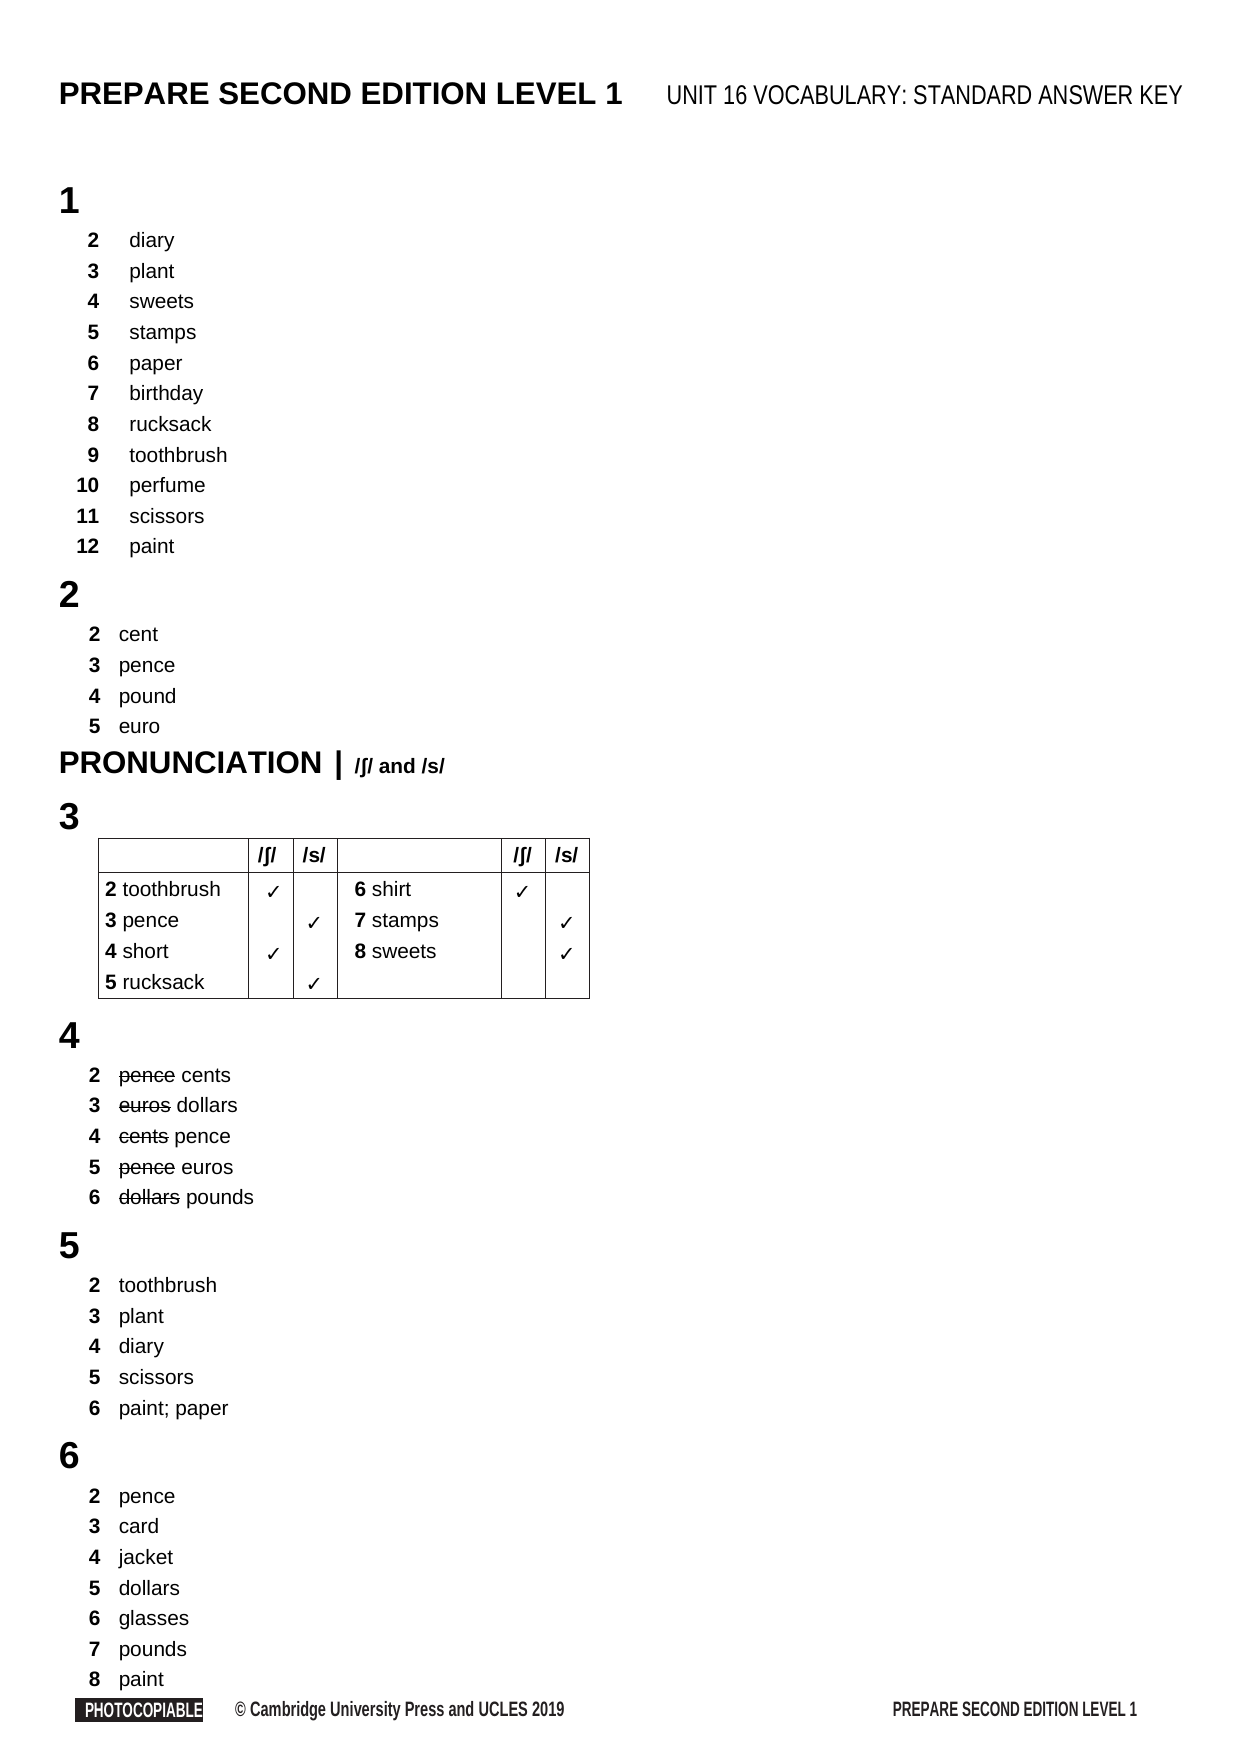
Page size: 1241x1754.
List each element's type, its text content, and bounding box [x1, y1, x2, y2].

subtitle 5 [58, 1223, 593, 1266]
table_cell ✓ [546, 906, 589, 937]
table_cell 7 stamps [338, 906, 501, 937]
list stamps [99, 320, 593, 344]
list cents pence [88, 1124, 593, 1148]
list pence [88, 653, 593, 677]
table_cell ✓ [546, 937, 589, 967]
table_header /ʃ/ [502, 839, 545, 872]
list diary [88, 1334, 593, 1358]
table_cell ✓ [249, 873, 293, 906]
table_cell [338, 967, 501, 998]
table_cell [502, 967, 545, 998]
table_cell 8 sweets [338, 937, 501, 967]
table_cell ✓ [294, 967, 337, 998]
list diary [99, 228, 593, 252]
table_header [99, 839, 248, 872]
list paper [99, 351, 593, 374]
list pence cents [88, 1063, 593, 1087]
table_cell [294, 873, 337, 906]
list cent [88, 622, 593, 646]
list jacket [88, 1545, 593, 1569]
table_header [338, 839, 501, 872]
table_cell ✓ [294, 906, 337, 937]
table_cell [546, 967, 589, 998]
list dollars pounds [88, 1185, 593, 1209]
list pence euros [88, 1154, 593, 1178]
table_cell [502, 906, 545, 937]
list dollars [88, 1575, 593, 1599]
table_cell [502, 937, 545, 967]
list scissors [99, 504, 593, 528]
table_cell [249, 906, 293, 937]
table_cell 6 shirt [338, 873, 501, 906]
list glasses [88, 1606, 593, 1630]
table_cell ✓ [249, 937, 293, 967]
subtitle 2 [58, 572, 593, 616]
table_cell ✓ [502, 873, 545, 906]
table_cell [294, 937, 337, 967]
list paint; paper [88, 1396, 593, 1419]
text 4 [58, 1013, 593, 1056]
list toothbrush [99, 442, 593, 466]
list pounds [88, 1637, 593, 1661]
list pence [88, 1483, 593, 1507]
table_cell 2 toothbrush [99, 873, 248, 906]
list plant [99, 259, 593, 283]
text 1 [58, 178, 593, 221]
list euro [88, 714, 593, 738]
table_cell 3 pence [99, 906, 248, 937]
list pound [88, 683, 593, 707]
list toothbrush [88, 1273, 593, 1297]
text 3 [58, 794, 593, 838]
list paint [99, 534, 593, 558]
table_cell [249, 967, 293, 998]
list euros dollars [88, 1093, 593, 1117]
table_cell [546, 873, 589, 906]
list birthday [99, 381, 593, 405]
list plant [88, 1304, 593, 1328]
list sweets [99, 289, 593, 313]
table_cell 5 rucksack [99, 967, 248, 998]
table_header /s/ [294, 839, 337, 872]
list rucksack [99, 412, 593, 436]
table_header /ʃ/ [249, 839, 293, 872]
table_header /s/ [546, 839, 589, 872]
list card [88, 1514, 593, 1538]
table_cell 4 short [99, 937, 248, 967]
text PRONUNCIATION | /ʃ/ and /s/ [58, 744, 593, 780]
list perfume [99, 473, 593, 497]
list paint [88, 1667, 593, 1691]
subtitle 6 [58, 1434, 593, 1477]
list scissors [88, 1365, 593, 1389]
